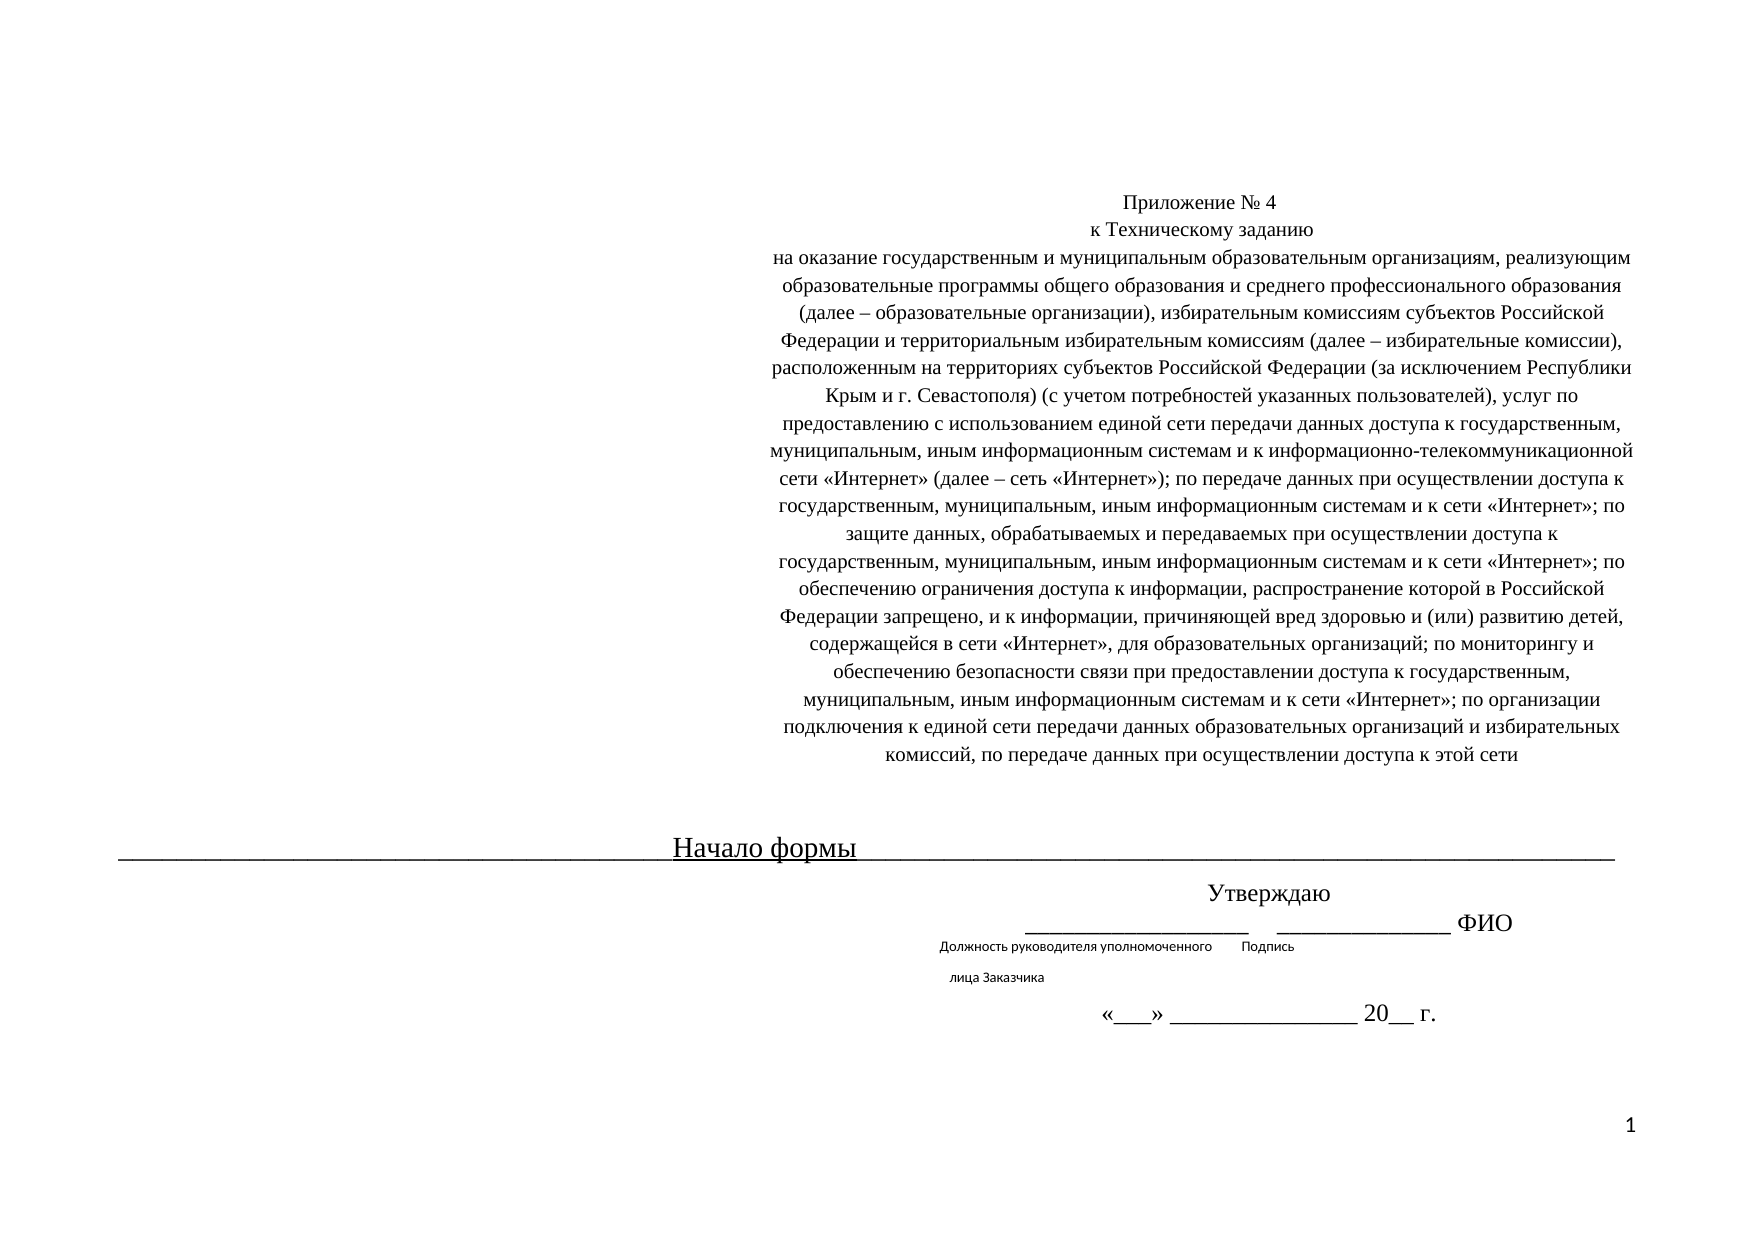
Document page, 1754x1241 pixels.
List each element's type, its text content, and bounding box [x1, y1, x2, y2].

list ______________________________________Начало формы____________________________________________________ [118, 830, 1636, 863]
text Приложение № 4 к Техническому заданию на оказание государственным и муниципальным образовательным организациям, реализующим образовательные программы общего образования и среднего профессионального образования (далее – образовательные организации), избирательным комиссиям субъектов Российской Федерации и территориальным избирательным комиссиям (далее – избирательные комиссии), расположенным на территориях субъектов Российской Федерации (за исключением Республики Крым и г. Севастополя) (с учетом потребностей указанных пользователей), услуг по предоставлению с использованием единой сети передачи данных доступа к государственным, муниципальным, иным информационным системам и к информационно-телекоммуникационной сети «Интернет» (далее – сеть «Интернет»); по передаче данных при осуществлении доступа к государственным, муниципальным, иным информационным системам и к сети «Интернет»; по защите данных, обрабатываемых и передаваемых при осуществлении доступа к государственным, муниципальным, иным информационным системам и к сети «Интернет»; по обеспечению ограничения доступа к информации, распространение которой в Российской Федерации запрещено, и к информации, причиняющей вред здоровью и (или) развитию детей, содержащейся в сети «Интернет», для образовательных организаций; по мониторингу и обеспечению безопасности связи при предоставлении доступа к государственным, муниципальным, иным информационным системам и к сети «Интернет»; по организации подключения к единой сети передачи данных образовательных организаций и избирательных комиссий, по передаче данных при осуществлении доступа к этой сети [768, 190, 1636, 766]
